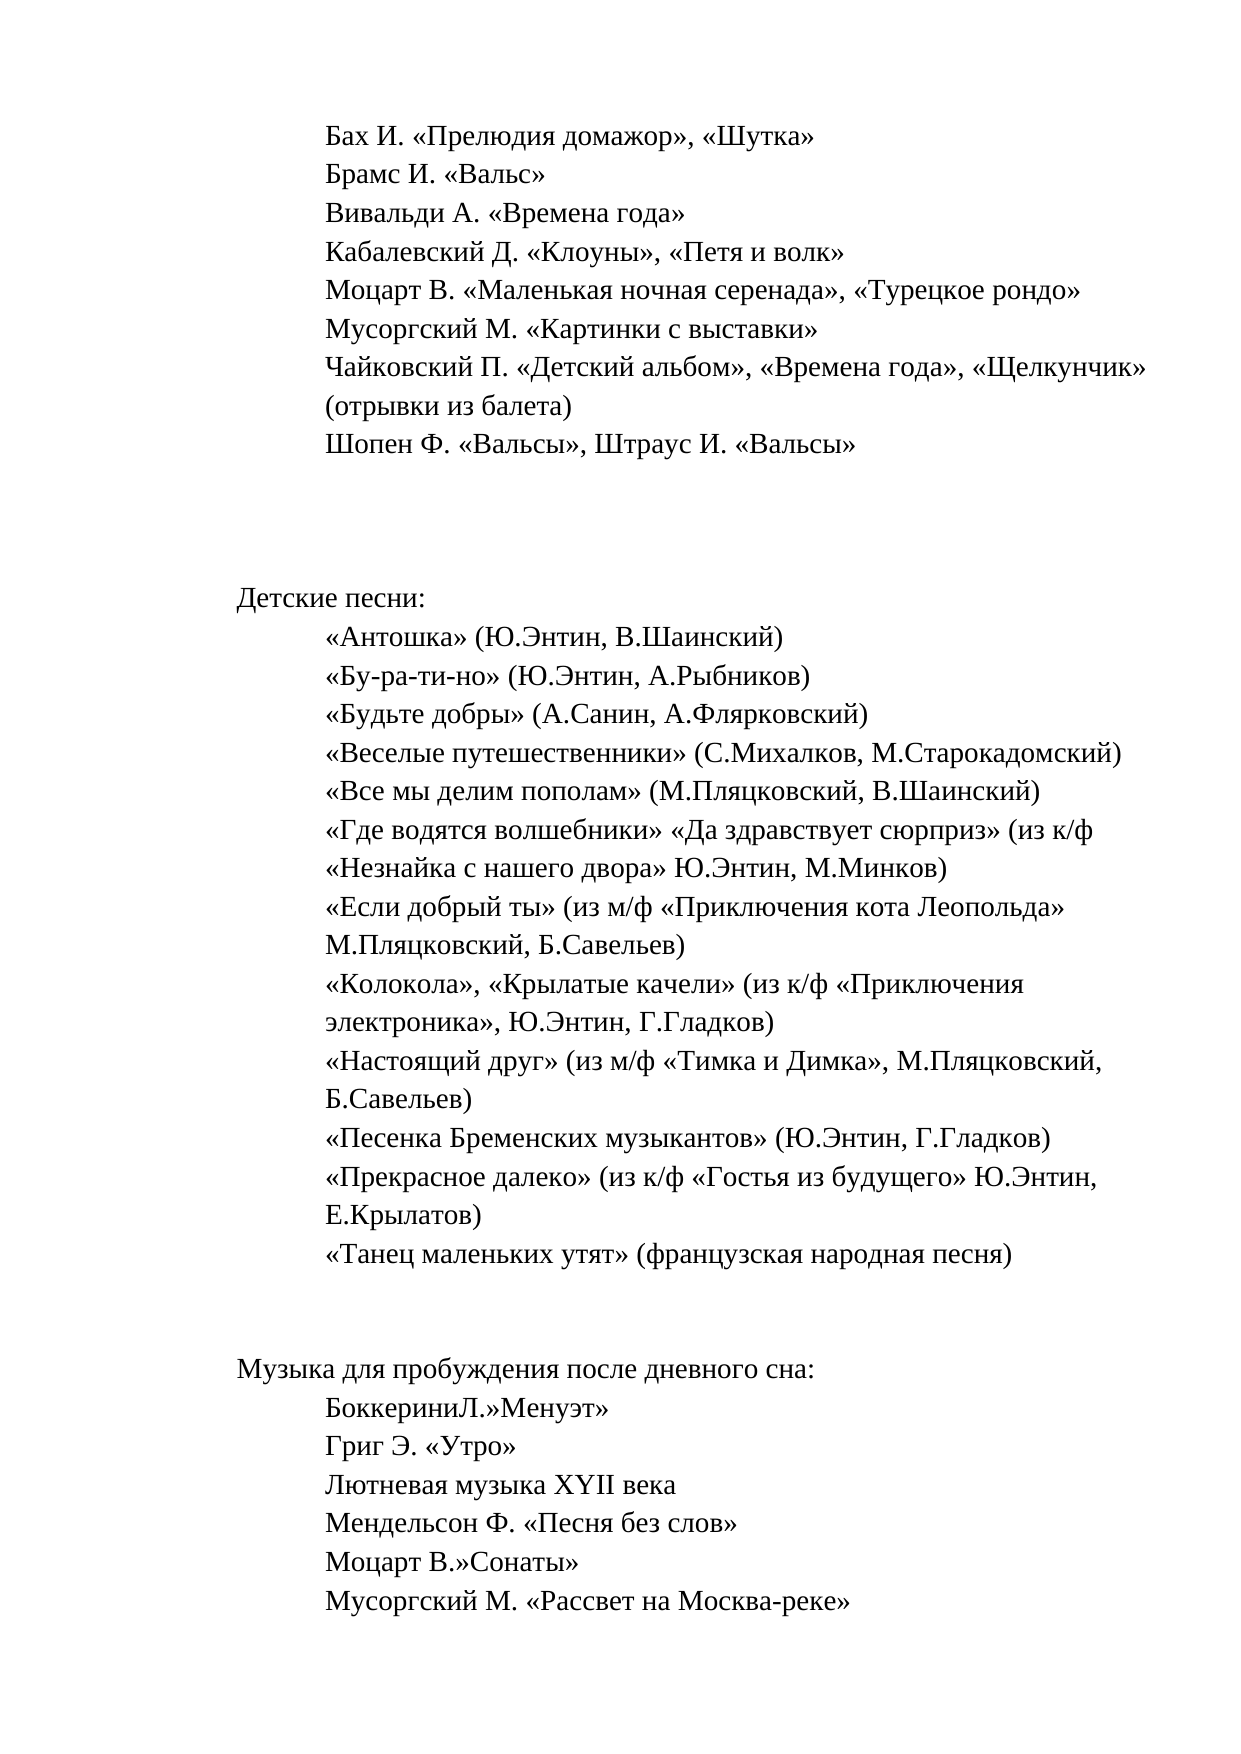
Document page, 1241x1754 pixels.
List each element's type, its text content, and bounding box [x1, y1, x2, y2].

text Лютневая музыка ХYII века [177, 1467, 1152, 1501]
text Чайковский П. «Детский альбом», «Времена года», «Щелкунчик» (отрывки из балета) [177, 349, 1152, 421]
text Кабалевский Д. «Клоуны», «Петя и волк» [177, 234, 1152, 267]
text «Антошка» (Ю.Энтин, В.Шаинский) [177, 619, 1152, 653]
text БоккериниЛ.»Менуэт» [177, 1390, 1152, 1423]
text «Будьте добры» (А.Санин, А.Флярковский) [177, 696, 1152, 730]
text Шопен Ф. «Вальсы», Штраус И. «Вальсы» [177, 426, 1152, 460]
text Бах И. «Прелюдия домажор», «Шутка» [177, 118, 1152, 152]
text Моцарт В. «Маленькая ночная серенада», «Турецкое рондо» [177, 272, 1152, 306]
text Мусоргский М. «Рассвет на Москва-реке» [177, 1583, 1152, 1616]
text «Все мы делим пополам» (М.Пляцковский, В.Шаинский) [177, 773, 1152, 807]
text «Бу-ра-ти-но» (Ю.Энтин, А.Рыбников) [177, 658, 1152, 691]
text «Настоящий друг» (из м/ф «Тимка и Димка», М.Пляцковский, Б.Савельев) [177, 1043, 1152, 1115]
text Детские песни: [177, 581, 1152, 614]
text «Танец маленьких утят» (французская народная песня) [177, 1236, 1152, 1269]
text Григ Э. «Утро» [177, 1428, 1152, 1462]
text Музыка для пробуждения после дневного сна: [177, 1351, 1152, 1385]
text Моцарт В.»Сонаты» [177, 1544, 1152, 1578]
text «Если добрый ты» (из м/ф «Приключения кота Леопольда» М.Пляцковский, Б.Савельев) [177, 889, 1152, 961]
text Вивальди А. «Времена года» [177, 195, 1152, 229]
text Мендельсон Ф. «Песня без слов» [177, 1506, 1152, 1539]
text «Где водятся волшебники» «Да здравствует сюрприз» (из к/ф «Незнайка с нашего двора» Ю.Энтин, М.Минков) [177, 812, 1152, 884]
text «Колокола», «Крылатые качели» (из к/ф «Приключения электроника», Ю.Энтин, Г.Гладков) [177, 966, 1152, 1038]
text «Песенка Бременских музыкантов» (Ю.Энтин, Г.Гладков) [177, 1120, 1152, 1154]
text Мусоргский М. «Картинки с выставки» [177, 311, 1152, 344]
text «Веселые путешественники» (С.Михалков, М.Старокадомский) [177, 735, 1152, 768]
text «Прекрасное далеко» (из к/ф «Гостья из будущего» Ю.Энтин, Е.Крылатов) [177, 1159, 1152, 1231]
text Брамс И. «Вальс» [177, 157, 1152, 190]
